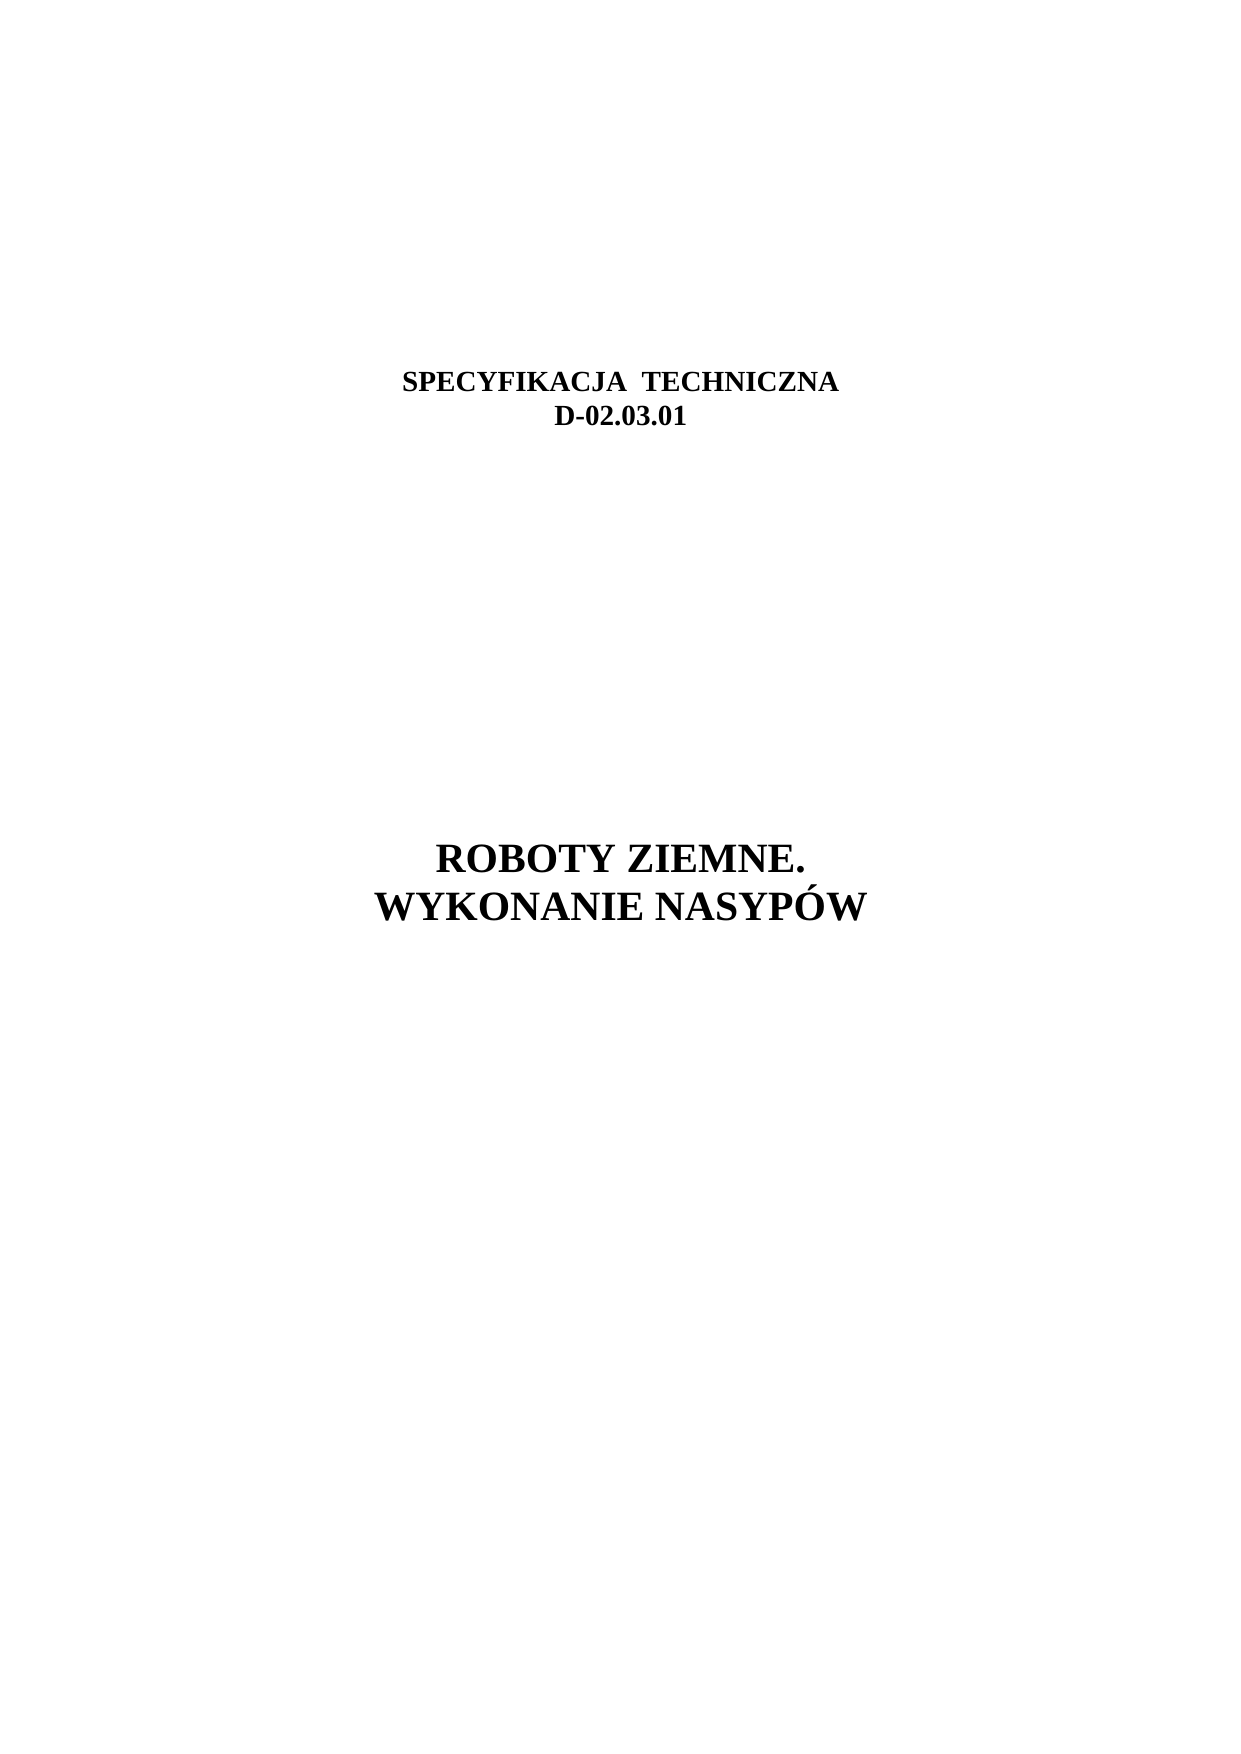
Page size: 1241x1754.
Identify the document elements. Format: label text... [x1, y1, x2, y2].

text ROBOTY ZIEMNE. [148, 834, 1093, 882]
text WYKONANIE NASYPÓW [148, 882, 1093, 929]
text D-02.03.01 [148, 398, 1093, 431]
text SPECYFIKACJA TECHNICZNA [148, 364, 1093, 398]
